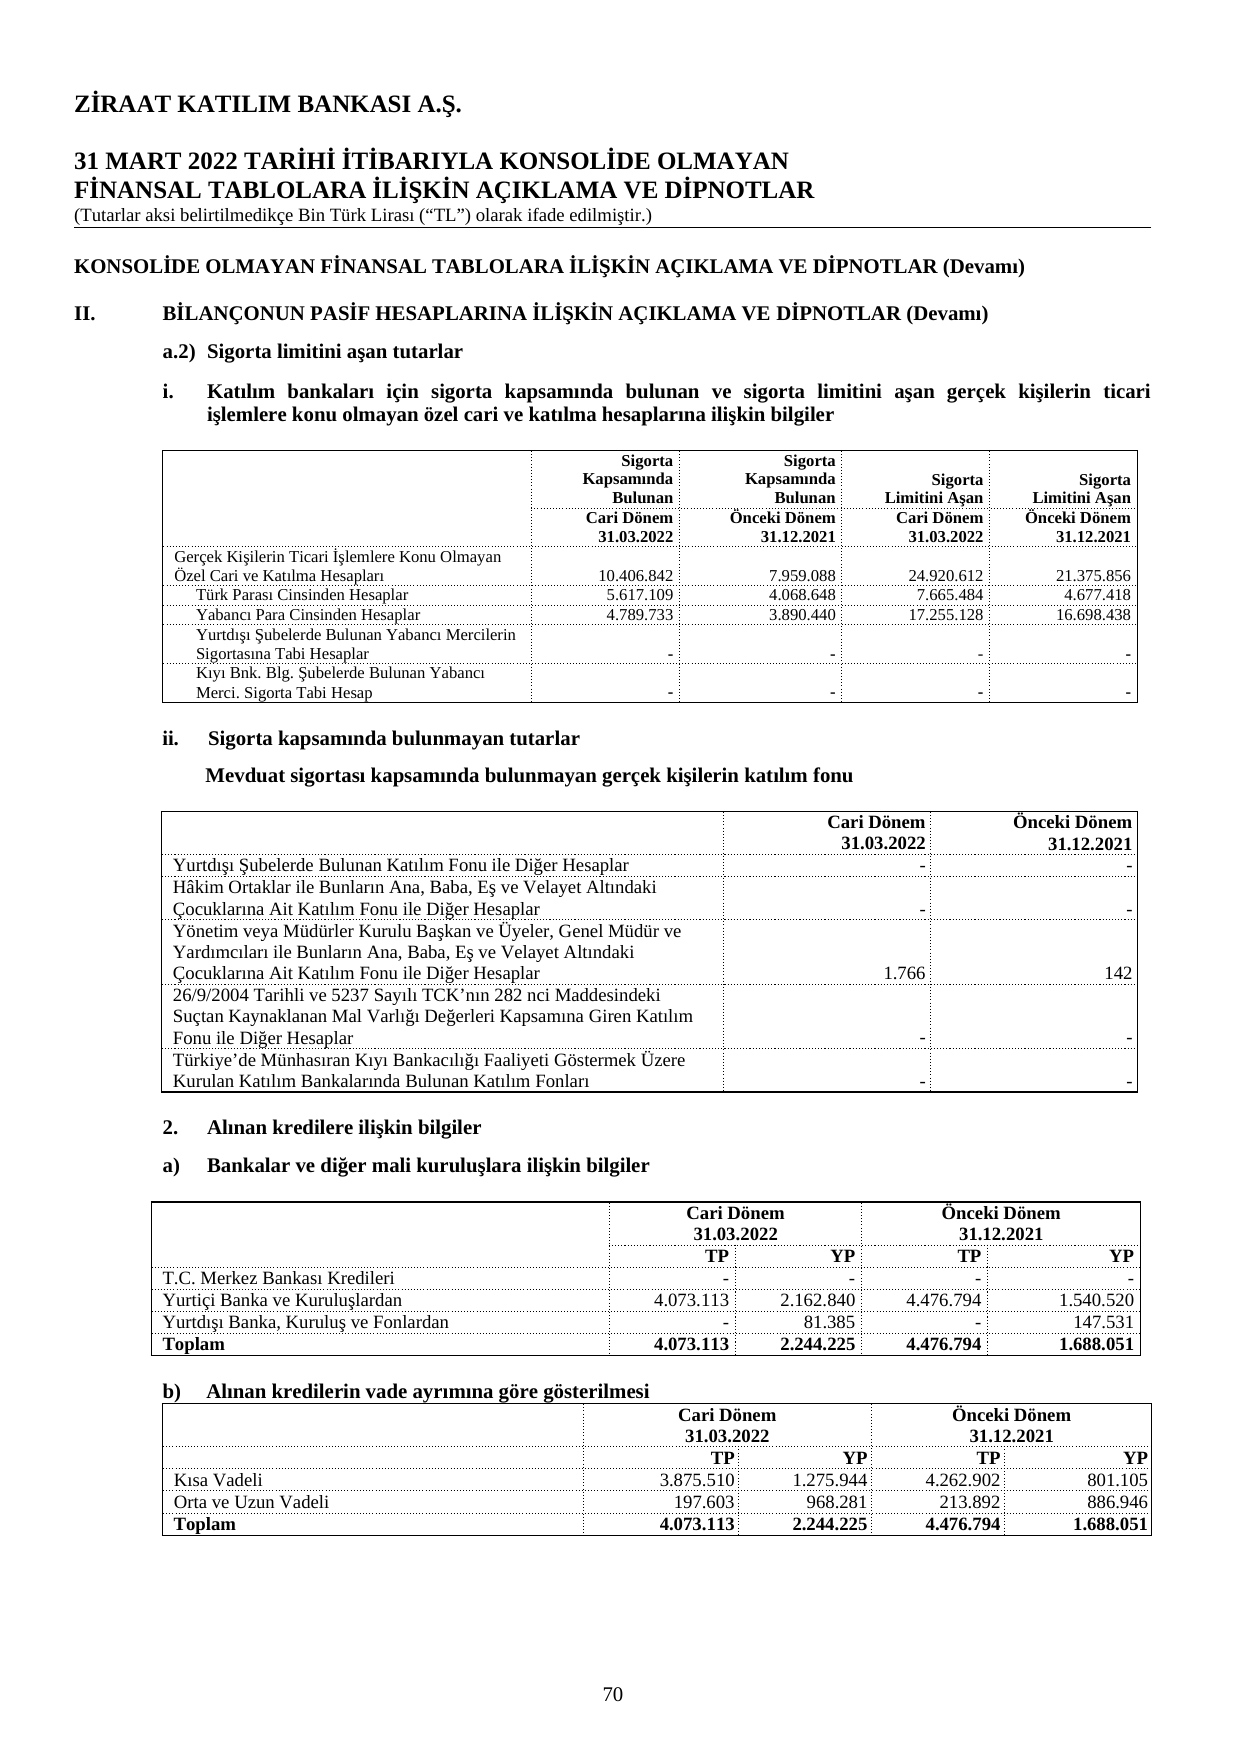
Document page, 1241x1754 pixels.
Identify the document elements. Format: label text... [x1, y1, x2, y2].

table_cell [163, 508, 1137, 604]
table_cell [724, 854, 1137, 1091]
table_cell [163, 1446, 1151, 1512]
text a) Bankalar ve diğer mali kuruluşlara ilişkin bilgiler [162, 1153, 1152, 1177]
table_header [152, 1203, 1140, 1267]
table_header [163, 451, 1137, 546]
text a.2) Sigorta limitini aşan tutarlar [162, 339, 1152, 363]
text 2. Alınan kredilere ilişkin bilgiler [162, 1116, 1152, 1139]
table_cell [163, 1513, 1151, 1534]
list Alınan kredilerin vade ayrımına göre gösterilmesi [162, 1379, 1152, 1403]
list Sigorta kapsamında bulunmayan tutarlar [162, 726, 1152, 750]
text Mevduat sigortası kapsamında bulunmayan gerçek kişilerin katılım fonu [162, 764, 1152, 787]
text i. Katılım bankaları için sigorta kapsamında bulunan ve sigorta limitini aşan gerçek kişilerin ticari işlemlere konu olmayan özel cari ve katılma hesaplarına ilişkin bilgiler [162, 379, 1152, 426]
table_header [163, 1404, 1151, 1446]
text KONSOLİDE OLMAYAN FİNANSAL TABLOLARA İLİŞKİN AÇIKLAMA VE DİPNOTLAR (Devamı) [74, 255, 1170, 278]
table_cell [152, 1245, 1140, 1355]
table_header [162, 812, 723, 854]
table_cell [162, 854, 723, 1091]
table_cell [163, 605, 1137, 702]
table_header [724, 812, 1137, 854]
text II. BİLANÇONUN PASİF HESAPLARINA İLİŞKİN AÇIKLAMA VE DİPNOTLAR (Devamı) [74, 302, 1152, 325]
